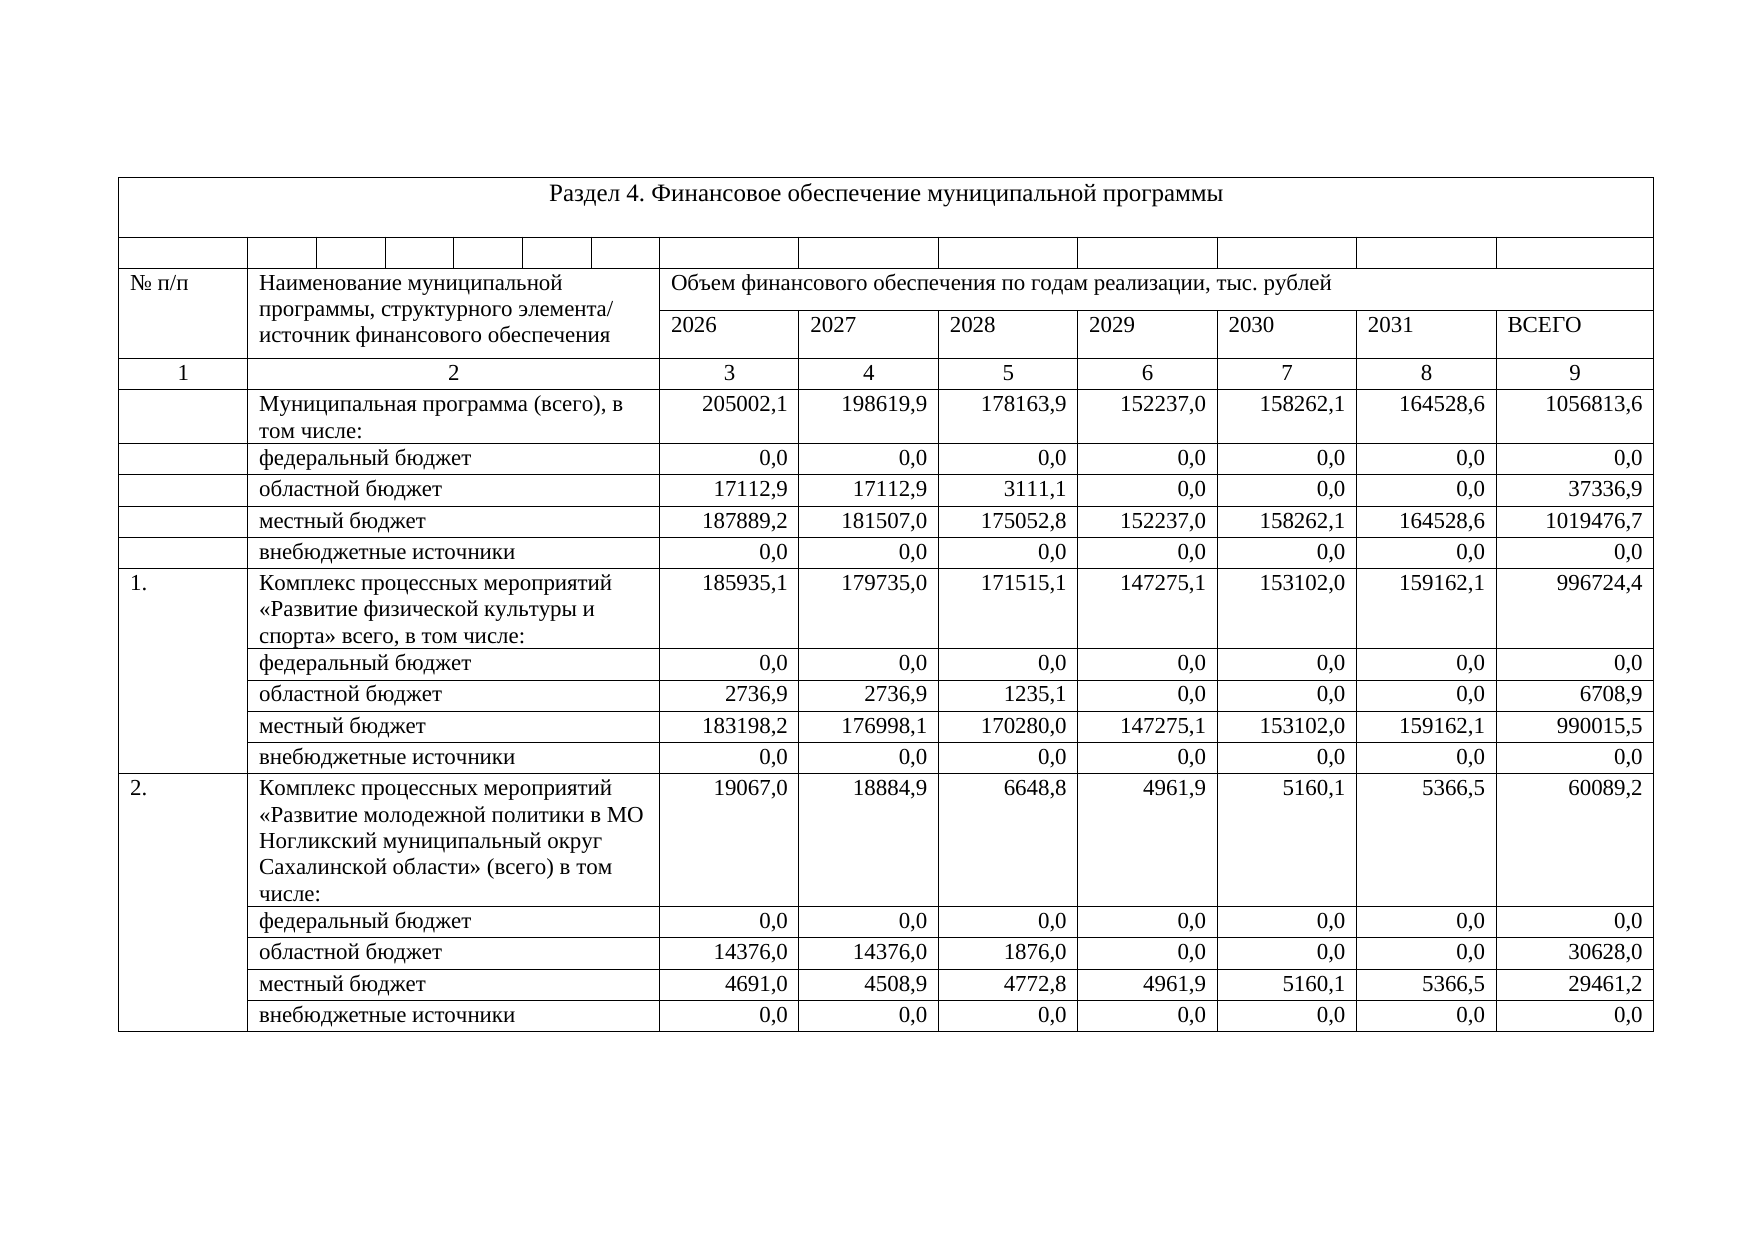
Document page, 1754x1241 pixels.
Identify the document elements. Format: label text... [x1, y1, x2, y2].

table_cell 14376,0 [660, 938, 798, 968]
table_cell 19067,0 [660, 774, 798, 906]
table_cell [1218, 238, 1356, 268]
table_cell 183198,2 [660, 712, 798, 742]
table_cell 37336,9 [1497, 475, 1653, 506]
table_cell [119, 390, 247, 443]
table_cell 159162,1 [1357, 569, 1496, 648]
table_cell 8 [1357, 359, 1496, 389]
table_cell 9 [1497, 359, 1653, 389]
table_cell 0,0 [1357, 938, 1496, 968]
table_cell внебюджетные источники [248, 1001, 659, 1031]
table_cell 7 [1218, 359, 1356, 389]
table_cell 5160,1 [1218, 970, 1356, 1000]
table_cell 0,0 [1357, 649, 1496, 679]
table_cell 0,0 [1497, 649, 1653, 679]
table_cell [939, 238, 1077, 268]
table_cell областной бюджет [248, 475, 659, 506]
table_cell 0,0 [1357, 475, 1496, 506]
table_cell 0,0 [1357, 538, 1496, 568]
table_cell 0,0 [939, 743, 1077, 773]
table_cell 0,0 [1078, 907, 1217, 937]
table_cell 4961,9 [1078, 970, 1217, 1000]
table_cell 4 [799, 359, 938, 389]
table_cell 187889,2 [660, 507, 798, 537]
table_cell 6 [1078, 359, 1217, 389]
table_cell 0,0 [939, 444, 1077, 474]
table_cell федеральный бюджет [248, 444, 659, 474]
table_cell [119, 475, 247, 506]
table_cell 0,0 [1218, 938, 1356, 968]
table_cell 2736,9 [660, 681, 798, 711]
table_cell 0,0 [1357, 1001, 1496, 1031]
table_cell 2031 [1357, 311, 1496, 358]
table_cell 0,0 [1357, 907, 1496, 937]
table_cell [454, 238, 522, 268]
table_cell [660, 238, 798, 268]
table_cell 17112,9 [799, 475, 938, 506]
table_cell 5366,5 [1357, 970, 1496, 1000]
table_cell 3111,1 [939, 475, 1077, 506]
table_cell 4508,9 [799, 970, 938, 1000]
table_cell местный бюджет [248, 507, 659, 537]
table_cell ВСЕГО [1497, 311, 1653, 358]
table_cell 4691,0 [660, 970, 798, 1000]
table_cell 0,0 [1078, 1001, 1217, 1031]
table_cell 0,0 [799, 743, 938, 773]
table_cell 2030 [1218, 311, 1356, 358]
table_cell 0,0 [799, 538, 938, 568]
table_cell 0,0 [660, 743, 798, 773]
table_cell внебюджетные источники [248, 538, 659, 568]
table_cell 14376,0 [799, 938, 938, 968]
table_cell областной бюджет [248, 938, 659, 968]
table_cell 0,0 [799, 907, 938, 937]
table_cell федеральный бюджет [248, 649, 659, 679]
table_cell [799, 238, 938, 268]
table_cell 2027 [799, 311, 938, 358]
table_cell 0,0 [1497, 538, 1653, 568]
table_cell 0,0 [1078, 681, 1217, 711]
table_cell федеральный бюджет [248, 907, 659, 937]
table_cell 2029 [1078, 311, 1217, 358]
table_cell 152237,0 [1078, 390, 1217, 443]
table_cell Объем финансового обеспечения по годам реализации, тыс. рублей [660, 269, 1653, 310]
table_cell 2736,9 [799, 681, 938, 711]
table_cell 5366,5 [1357, 774, 1496, 906]
table_cell [248, 238, 316, 268]
table_header Раздел 4. Финансовое обеспечение муниципальной программы [119, 178, 1653, 237]
table_cell 17112,9 [660, 475, 798, 506]
table_cell 0,0 [1078, 938, 1217, 968]
table_cell 5160,1 [1218, 774, 1356, 906]
table_cell 0,0 [1357, 681, 1496, 711]
table_cell 0,0 [1218, 538, 1356, 568]
table_cell Муниципальная программа (всего), в том числе: [248, 390, 659, 443]
table_cell 205002,1 [660, 390, 798, 443]
table_cell местный бюджет [248, 970, 659, 1000]
table_cell 0,0 [1218, 475, 1356, 506]
table_cell 147275,1 [1078, 569, 1217, 648]
table_cell Комплекс процессных мероприятий «Развитие физической культуры и спорта» всего, в том числе: [248, 569, 659, 648]
table_cell 2 [248, 359, 659, 389]
table_cell 0,0 [799, 444, 938, 474]
table_cell 1. [119, 569, 247, 773]
table_cell 0,0 [1497, 743, 1653, 773]
table_cell 0,0 [1078, 649, 1217, 679]
table_cell местный бюджет [248, 712, 659, 742]
table_cell 29461,2 [1497, 970, 1653, 1000]
table_cell 170280,0 [939, 712, 1077, 742]
table_cell областной бюджет [248, 681, 659, 711]
table_cell 0,0 [660, 907, 798, 937]
table_cell 5 [939, 359, 1077, 389]
table_cell [386, 238, 453, 268]
table_cell 0,0 [1218, 907, 1356, 937]
table_cell 1876,0 [939, 938, 1077, 968]
table_cell 164528,6 [1357, 390, 1496, 443]
table_cell [119, 238, 247, 268]
table_cell 179735,0 [799, 569, 938, 648]
table_cell Наименование муниципальной программы, структурного элемента/ источник финансового обеспечения [248, 269, 659, 358]
table_cell внебюджетные источники [248, 743, 659, 773]
table_cell 1235,1 [939, 681, 1077, 711]
table_cell 153102,0 [1218, 712, 1356, 742]
table_cell 1019476,7 [1497, 507, 1653, 537]
table_cell Комплекс процессных мероприятий «Развитие молодежной политики в МО Ногликский муниципальный округ Сахалинской области» (всего) в том числе: [248, 774, 659, 906]
table_cell 164528,6 [1357, 507, 1496, 537]
table_cell 171515,1 [939, 569, 1077, 648]
table_cell 0,0 [1218, 681, 1356, 711]
table_cell 0,0 [1078, 743, 1217, 773]
table_cell 0,0 [1078, 538, 1217, 568]
table_cell 3 [660, 359, 798, 389]
table_cell 996724,4 [1497, 569, 1653, 648]
table_cell 198619,9 [799, 390, 938, 443]
table_cell 185935,1 [660, 569, 798, 648]
table_cell 0,0 [1357, 743, 1496, 773]
table_cell 158262,1 [1218, 390, 1356, 443]
table_cell [1357, 238, 1496, 268]
table_cell [1497, 238, 1653, 268]
table_cell № п/п [119, 269, 247, 358]
table_cell [119, 507, 247, 537]
table_cell 0,0 [1497, 1001, 1653, 1031]
table_cell 152237,0 [1078, 507, 1217, 537]
table_cell 158262,1 [1218, 507, 1356, 537]
table_cell 6708,9 [1497, 681, 1653, 711]
table_cell 181507,0 [799, 507, 938, 537]
table_cell 0,0 [799, 649, 938, 679]
table_cell [1078, 238, 1217, 268]
table_cell 0,0 [660, 1001, 798, 1031]
table_cell 0,0 [1218, 444, 1356, 474]
table_cell 175052,8 [939, 507, 1077, 537]
table_cell 159162,1 [1357, 712, 1496, 742]
table_cell 0,0 [1357, 444, 1496, 474]
table_cell 153102,0 [1218, 569, 1356, 648]
table_cell [523, 238, 591, 268]
table_cell 60089,2 [1497, 774, 1653, 906]
table_cell 0,0 [660, 444, 798, 474]
table_cell 0,0 [799, 1001, 938, 1031]
table_cell 147275,1 [1078, 712, 1217, 742]
table_cell 4961,9 [1078, 774, 1217, 906]
table_cell 2026 [660, 311, 798, 358]
table_cell 0,0 [1497, 444, 1653, 474]
table_cell 0,0 [939, 649, 1077, 679]
table_cell 30628,0 [1497, 938, 1653, 968]
table_cell 2028 [939, 311, 1077, 358]
table_cell 0,0 [1078, 444, 1217, 474]
table_cell [119, 538, 247, 568]
table_cell 6648,8 [939, 774, 1077, 906]
table_cell 4772,8 [939, 970, 1077, 1000]
table_cell 1056813,6 [1497, 390, 1653, 443]
table_cell 0,0 [1218, 649, 1356, 679]
table_cell 0,0 [1078, 475, 1217, 506]
table_cell 0,0 [939, 1001, 1077, 1031]
table_cell [592, 238, 659, 268]
table_cell 0,0 [939, 907, 1077, 937]
table_cell 1 [119, 359, 247, 389]
table_cell 990015,5 [1497, 712, 1653, 742]
table_cell 0,0 [660, 538, 798, 568]
table_cell [119, 444, 247, 474]
table_cell 178163,9 [939, 390, 1077, 443]
table_cell 0,0 [1218, 743, 1356, 773]
table_cell 0,0 [660, 649, 798, 679]
table_cell 176998,1 [799, 712, 938, 742]
table_cell 18884,9 [799, 774, 938, 906]
table_cell 0,0 [939, 538, 1077, 568]
table_cell [317, 238, 385, 268]
table_cell 0,0 [1218, 1001, 1356, 1031]
table_cell 0,0 [1497, 907, 1653, 937]
table_cell 2. [119, 774, 247, 1031]
